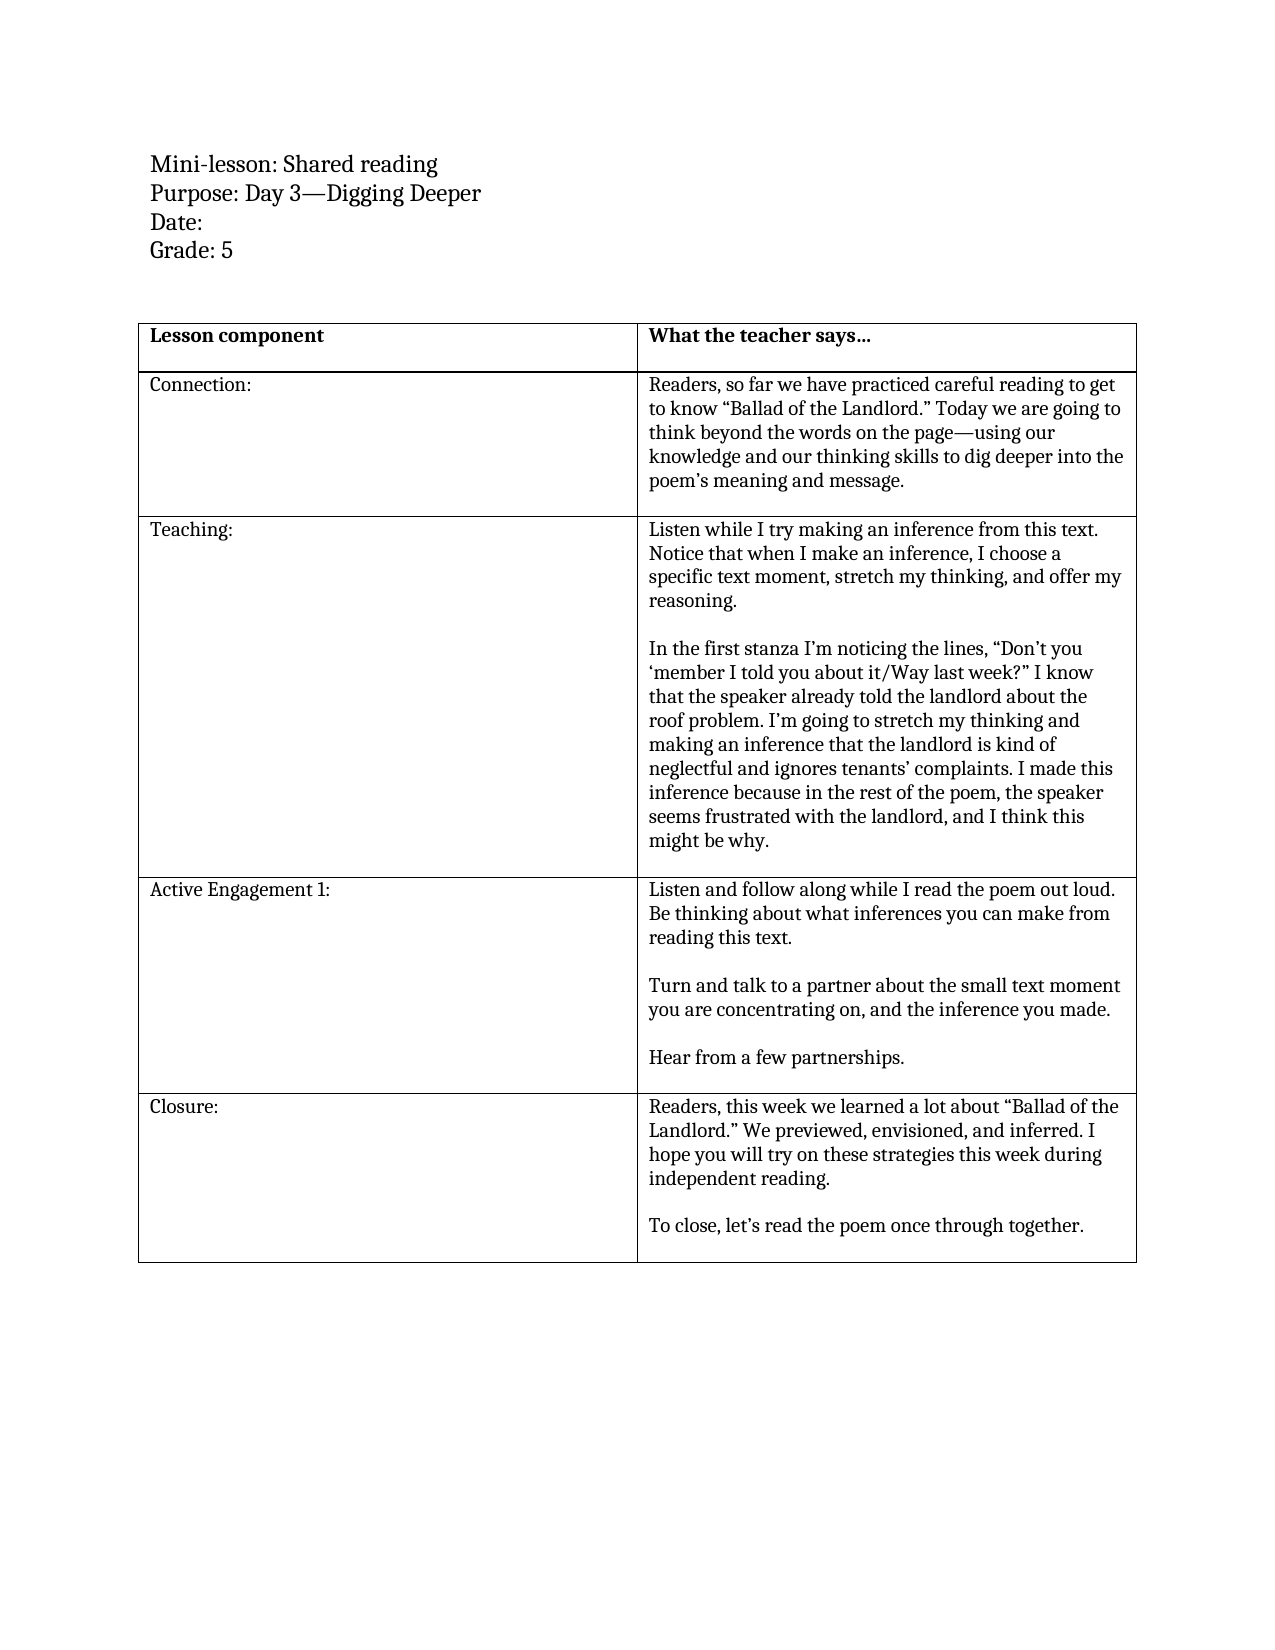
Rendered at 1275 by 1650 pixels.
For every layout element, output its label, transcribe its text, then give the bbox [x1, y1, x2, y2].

text Grade: 5 [150, 236, 1125, 265]
table_cell Teaching: [139, 517, 637, 877]
text Date: [150, 207, 1125, 236]
table_header What the teacher says… [638, 324, 1136, 371]
table_cell Connection: [139, 373, 637, 516]
text Purpose: Day 3—Digging Deeper [150, 179, 1125, 207]
table_cell Listen and follow along while I read the poem out loud. Be thinking about what inferences you can make from reading this text. Turn and talk to a partner about the small text moment you are concentrating on, and the inference you made. Hear from a few partnerships. [638, 878, 1136, 1093]
table_cell Closure: [139, 1094, 637, 1262]
table_header Lesson component [139, 324, 637, 371]
table_cell Readers, so far we have practiced careful reading to get to know “Ballad of the Landlord.” Today we are going to think beyond the words on the page—using our knowledge and our thinking skills to dig deeper into the poem’s meaning and message. [638, 373, 1136, 516]
table_cell Readers, this week we learned a lot about “Ballad of the Landlord.” We previewed, envisioned, and inferred. I hope you will try on these strategies this week during independent reading. To close, let’s read the poem once through together. [638, 1094, 1136, 1262]
text Mini-lesson: Shared reading [150, 150, 1125, 179]
table_cell Active Engagement 1: [139, 878, 637, 1093]
table_cell Listen while I try making an inference from this text. Notice that when I make an inference, I choose a specific text moment, stretch my thinking, and offer my reasoning. In the first stanza I’m noticing the lines, “Don’t you ‘member I told you about it/Way last week?” I know that the speaker already told the landlord about the roof problem. I’m going to stretch my thinking and making an inference that the landlord is kind of neglectful and ignores tenants’ complaints. I made this inference because in the rest of the poem, the speaker seems frustrated with the landlord, and I think this might be why. [638, 517, 1136, 877]
